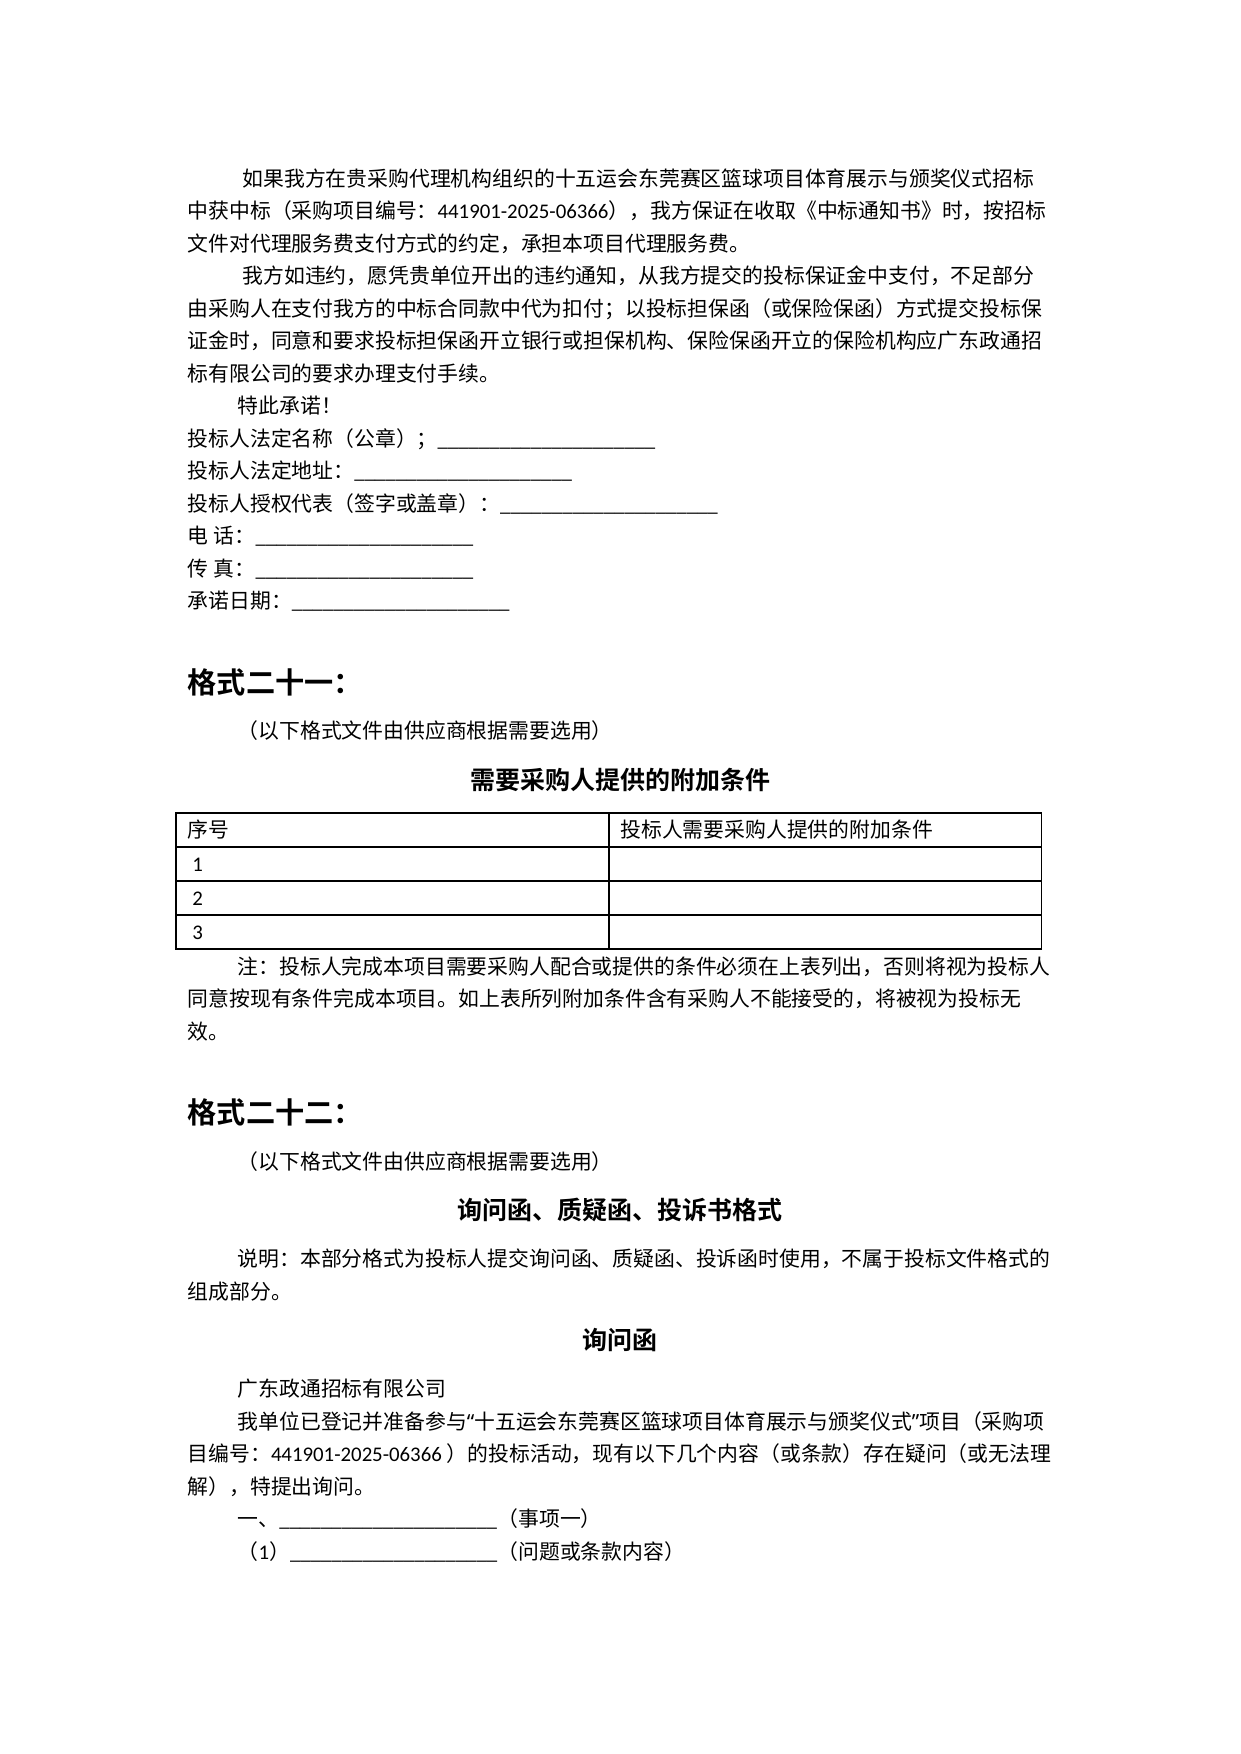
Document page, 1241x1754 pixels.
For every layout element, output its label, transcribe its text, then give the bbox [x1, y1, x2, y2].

table_cell [610, 916, 1041, 948]
text （以下格式文件由供应商根据需要选用） [187, 714, 1053, 747]
text 如果我方在贵采购代理机构组织的十五运会东莞赛区篮球项目体育展示与颁奖仪式招标中获中标（采购项目编号：441901-2025-06366），我方保证在收取《中标通知书》时，按招标文件对代理服务费支付方式的约定，承担本项目代理服务费。 [187, 162, 1053, 259]
text 一、_____________________（事项一） [187, 1502, 1053, 1535]
table_cell 2 [177, 882, 608, 914]
text 广东政通招标有限公司 [187, 1372, 1053, 1405]
table_cell 1 [177, 848, 608, 880]
text 询问函、质疑函、投诉书格式 [187, 1177, 1053, 1242]
table_cell 3 [177, 916, 608, 948]
text 承诺日期：_____________________ [187, 584, 1053, 617]
table_header 序号 [177, 814, 608, 846]
table_header 投标人需要采购人提供的附加条件 [610, 814, 1041, 846]
text 特此承诺！ [187, 389, 1053, 422]
text 格式二十一： [187, 649, 1053, 714]
text 需要采购人提供的附加条件 [187, 747, 1053, 812]
table_cell [610, 882, 1041, 914]
text 询问函 [187, 1307, 1053, 1372]
text （1）____________________（问题或条款内容） [187, 1535, 1053, 1567]
text （以下格式文件由供应商根据需要选用） [187, 1145, 1053, 1177]
text 传 真：_____________________ [187, 552, 1053, 584]
text 说明：本部分格式为投标人提交询问函、质疑函、投诉函时使用，不属于投标文件格式的组成部分。 [187, 1242, 1053, 1307]
text 我单位已登记并准备参与“十五运会东莞赛区篮球项目体育展示与颁奖仪式”项目（采购项目编号：441901-2025-06366 ）的投标活动，现有以下几个内容（或条款）存在疑问（或无法理解），特提出询问。 [187, 1405, 1053, 1502]
text 投标人法定地址：_____________________ [187, 454, 1053, 487]
text 注：投标人完成本项目需要采购人配合或提供的条件必须在上表列出，否则将视为投标人同意按现有条件完成本项目。如上表所列附加条件含有采购人不能接受的，将被视为投标无效。 [187, 950, 1053, 1047]
text 投标人法定名称（公章）；_____________________ [187, 422, 1053, 454]
table_cell [610, 848, 1041, 880]
text 我方如违约，愿凭贵单位开出的违约通知，从我方提交的投标保证金中支付，不足部分由采购人在支付我方的中标合同款中代为扣付；以投标担保函（或保险保函）方式提交投标保证金时，同意和要求投标担保函开立银行或担保机构、保险保函开立的保险机构应广东政通招标有限公司的要求办理支付手续。 [187, 259, 1053, 389]
text 投标人授权代表（签字或盖章）：_____________________ [187, 487, 1053, 519]
text 电 话：_____________________ [187, 519, 1053, 552]
text 格式二十二： [187, 1080, 1053, 1145]
